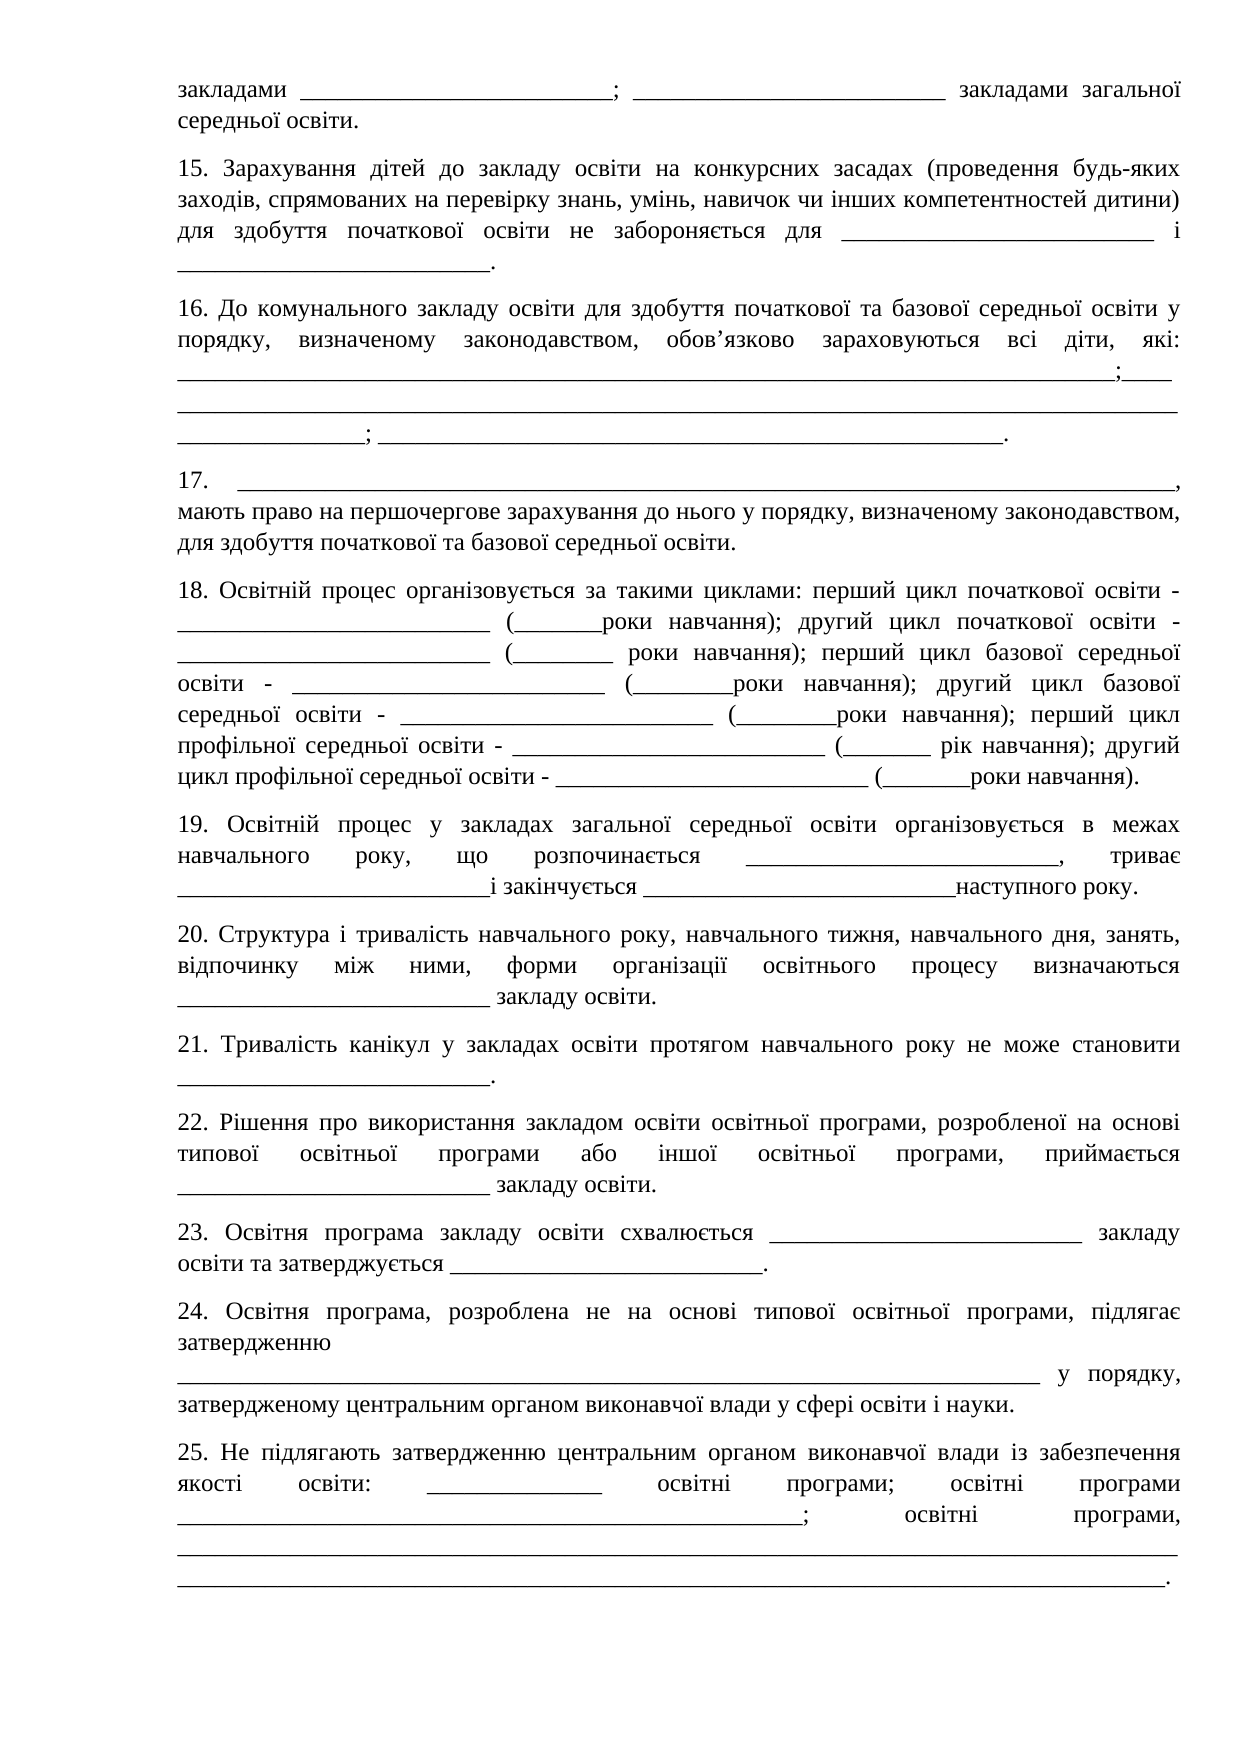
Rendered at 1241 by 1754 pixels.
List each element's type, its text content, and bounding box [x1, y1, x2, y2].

text 22. Рішення про використання закладом освіти освітньої програми, розробленої на основі типової освітньої програми або іншої освітньої програми, приймається _________________________ закладу освіти. [177, 1107, 1181, 1198]
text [177, 74, 1181, 134]
text 23. Освітня програма закладу освіти схвалюється _________________________ закладу освіти та затверджується _________________________. [177, 1217, 1181, 1277]
text 19. Освітній процес у закладах загальної середньої освіти організовується в межах навчального року, що розпочинається _________________________, триває _________________________і закінчується _________________________наступного року. [177, 809, 1181, 900]
text 21. Тривалість канікул у закладах освіти протягом навчального року не може становити _________________________. [177, 1029, 1181, 1088]
text 16. До комунального закладу освіти для здобуття початкової та базової середньої освіти у порядку, визначеному законодавством, обов’язково зараховуються всі діти, які: ___________________________________________________________________________;___________________________________________________________________________________________________; __________________________________________________. [177, 293, 1181, 446]
text 25. Не підлягають затвердженню центральним органом виконавчої влади із забезпечення якості освіти: ______________ освітні програми; освітні програми __________________________________________________; освітні програми, _______________________________________________________________________________________________________________________________________________________________. [177, 1437, 1181, 1590]
text 18. Освітній процес організовується за такими циклами: перший цикл початкової освіти - _________________________ (_______роки навчання); другий цикл початкової освіти - _________________________ (________ роки навчання); перший цикл базової середньої освіти - _________________________ (________роки навчання); другий цикл базової середньої освіти - _________________________ (________роки навчання); перший цикл профільної середньої освіти - _________________________ (_______ рік навчання); другий цикл профільної середньої освіти - _________________________ (_______роки навчання). [177, 575, 1181, 790]
text 15. Зарахування дітей до закладу освіти на конкурсних засадах (проведення будь-яких заходів, спрямованих на перевірку знань, умінь, навичок чи інших компетентностей дитини) для здобуття початкової освіти не забороняється для _________________________ і _________________________. [177, 153, 1181, 274]
text 24. Освітня програма, розроблена не на основі типової освітньої програми, підлягає затвердженню _____________________________________________________________________ у порядку, затвердженому центральним органом виконавчої влади у сфері освіти і науки. [177, 1296, 1181, 1418]
text 17. ___________________________________________________________________________, мають право на першочергове зарахування до нього у порядку, визначеному законодавством, для здобуття початкової та базової середньої освіти. [177, 465, 1181, 556]
text 20. Структура і тривалість навчального року, навчального тижня, навчального дня, занять, відпочинку між ними, форми організації освітнього процесу визначаються _________________________ закладу освіти. [177, 919, 1181, 1010]
